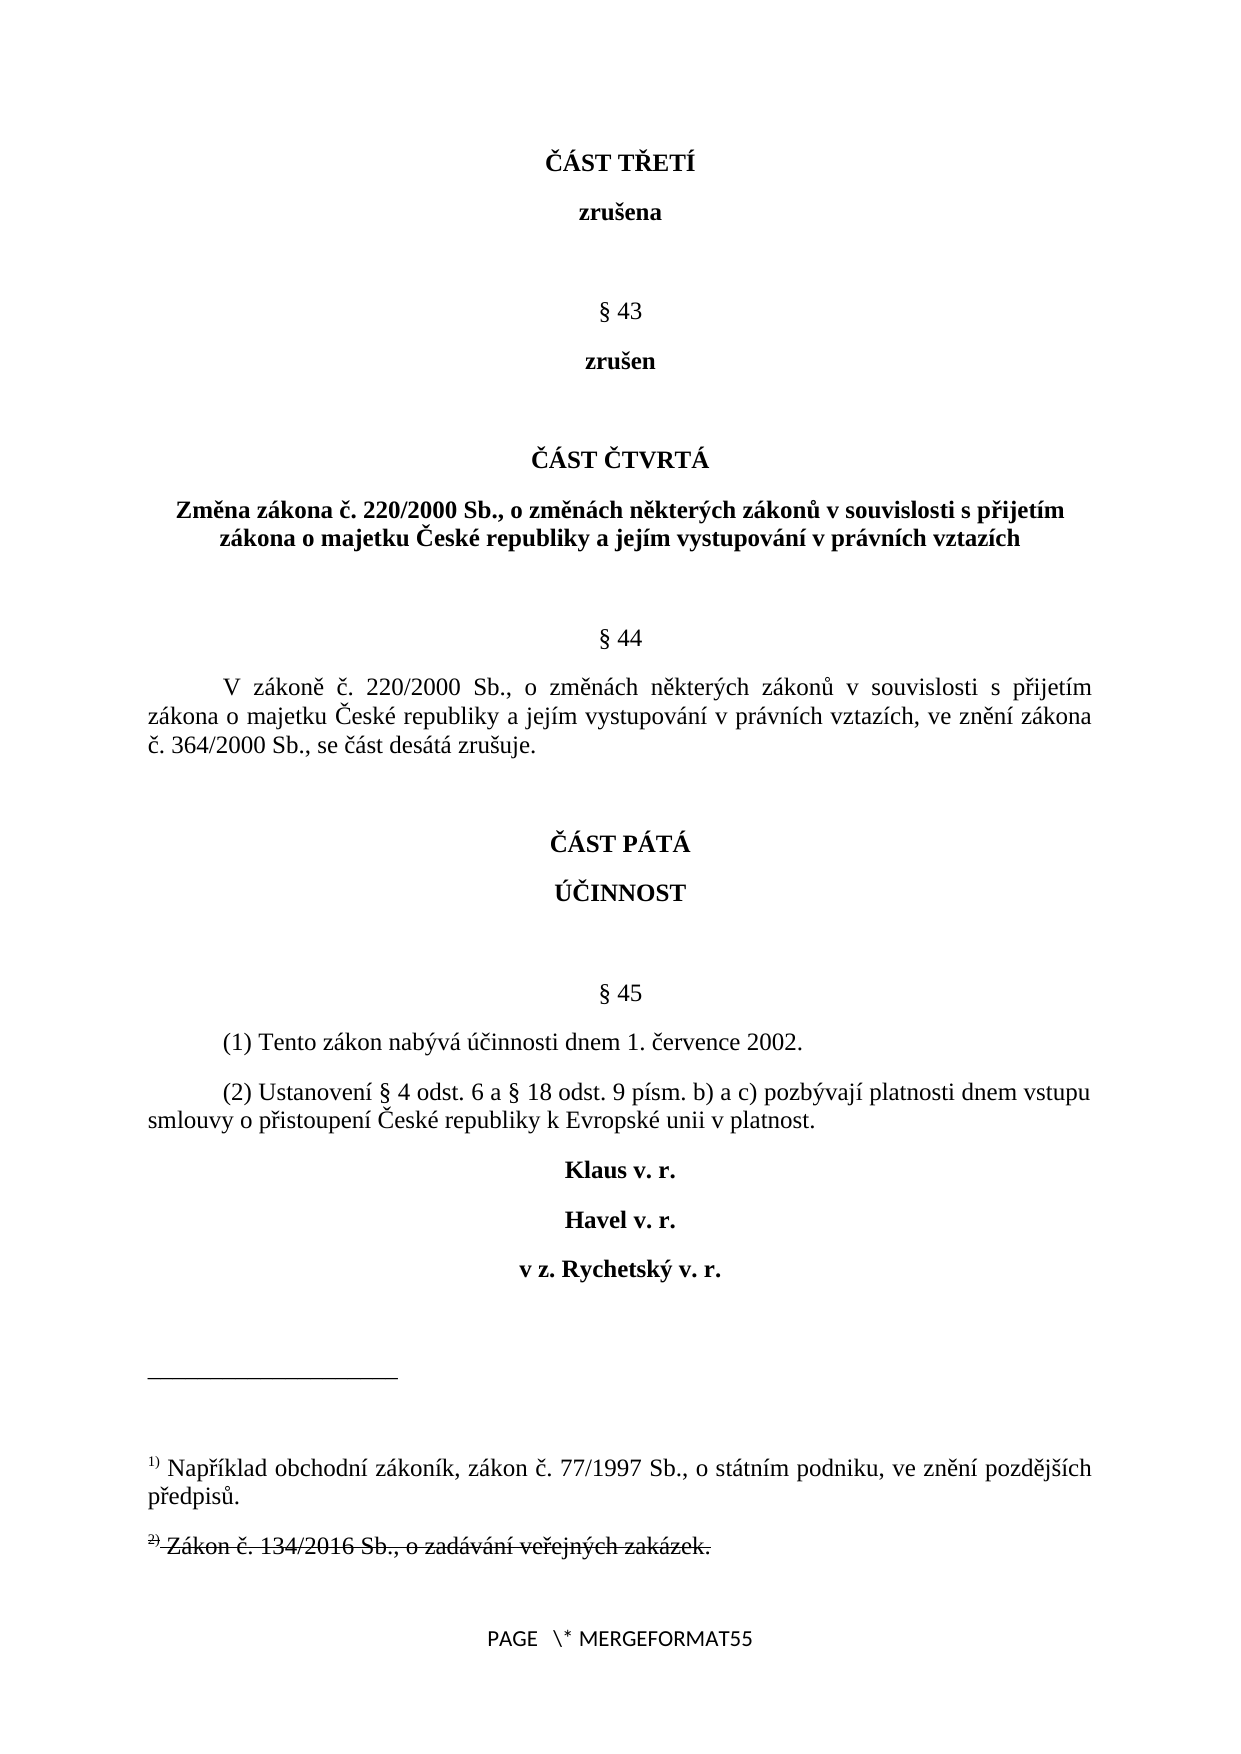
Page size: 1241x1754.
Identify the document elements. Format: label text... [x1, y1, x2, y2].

text 2) Zákon č. 134/2016 Sb., o zadávání veřejných zakázek. [148, 1531, 1092, 1560]
text 1) Například obchodní zákoník, zákon č. 77/1997 Sb., o státním podniku, ve znění pozdějších předpisů. [148, 1453, 1092, 1510]
text (1) Tento zákon nabývá účinnosti dnem 1. července 2002. [148, 1027, 1092, 1056]
text Havel v. r. [148, 1205, 1092, 1233]
text Změna zákona č. 220/2000 Sb., o změnách některých zákonů v souvislosti s přijetím zákona o majetku České republiky a jejím vystupování v právních vztazích [148, 495, 1092, 552]
text ČÁST ČTVRTÁ [148, 445, 1092, 474]
text § 43 [148, 296, 1092, 325]
text ____________________ [148, 1353, 1092, 1382]
text Klaus v. r. [148, 1155, 1092, 1184]
text ČÁST PÁTÁ [148, 829, 1092, 858]
text v z. Rychetský v. r. [148, 1254, 1092, 1283]
text zrušena [148, 197, 1092, 226]
text § 44 [148, 623, 1092, 651]
text (2) Ustanovení § 4 odst. 6 a § 18 odst. 9 písm. b) a c) pozbývají platnosti dnem vstupu smlouvy o přistoupení České republiky k Evropské unii v platnost. [148, 1077, 1092, 1134]
text V zákoně č. 220/2000 Sb., o změnách některých zákonů v souvislosti s přijetím zákona o majetku České republiky a jejím vystupování v právních vztazích, ve znění zákona č. 364/2000 Sb., se část desátá zrušuje. [148, 672, 1092, 758]
text ČÁST TŘETÍ [148, 148, 1092, 176]
text ÚČINNOST [148, 878, 1092, 907]
text zrušen [148, 346, 1092, 375]
text § 45 [148, 978, 1092, 1006]
